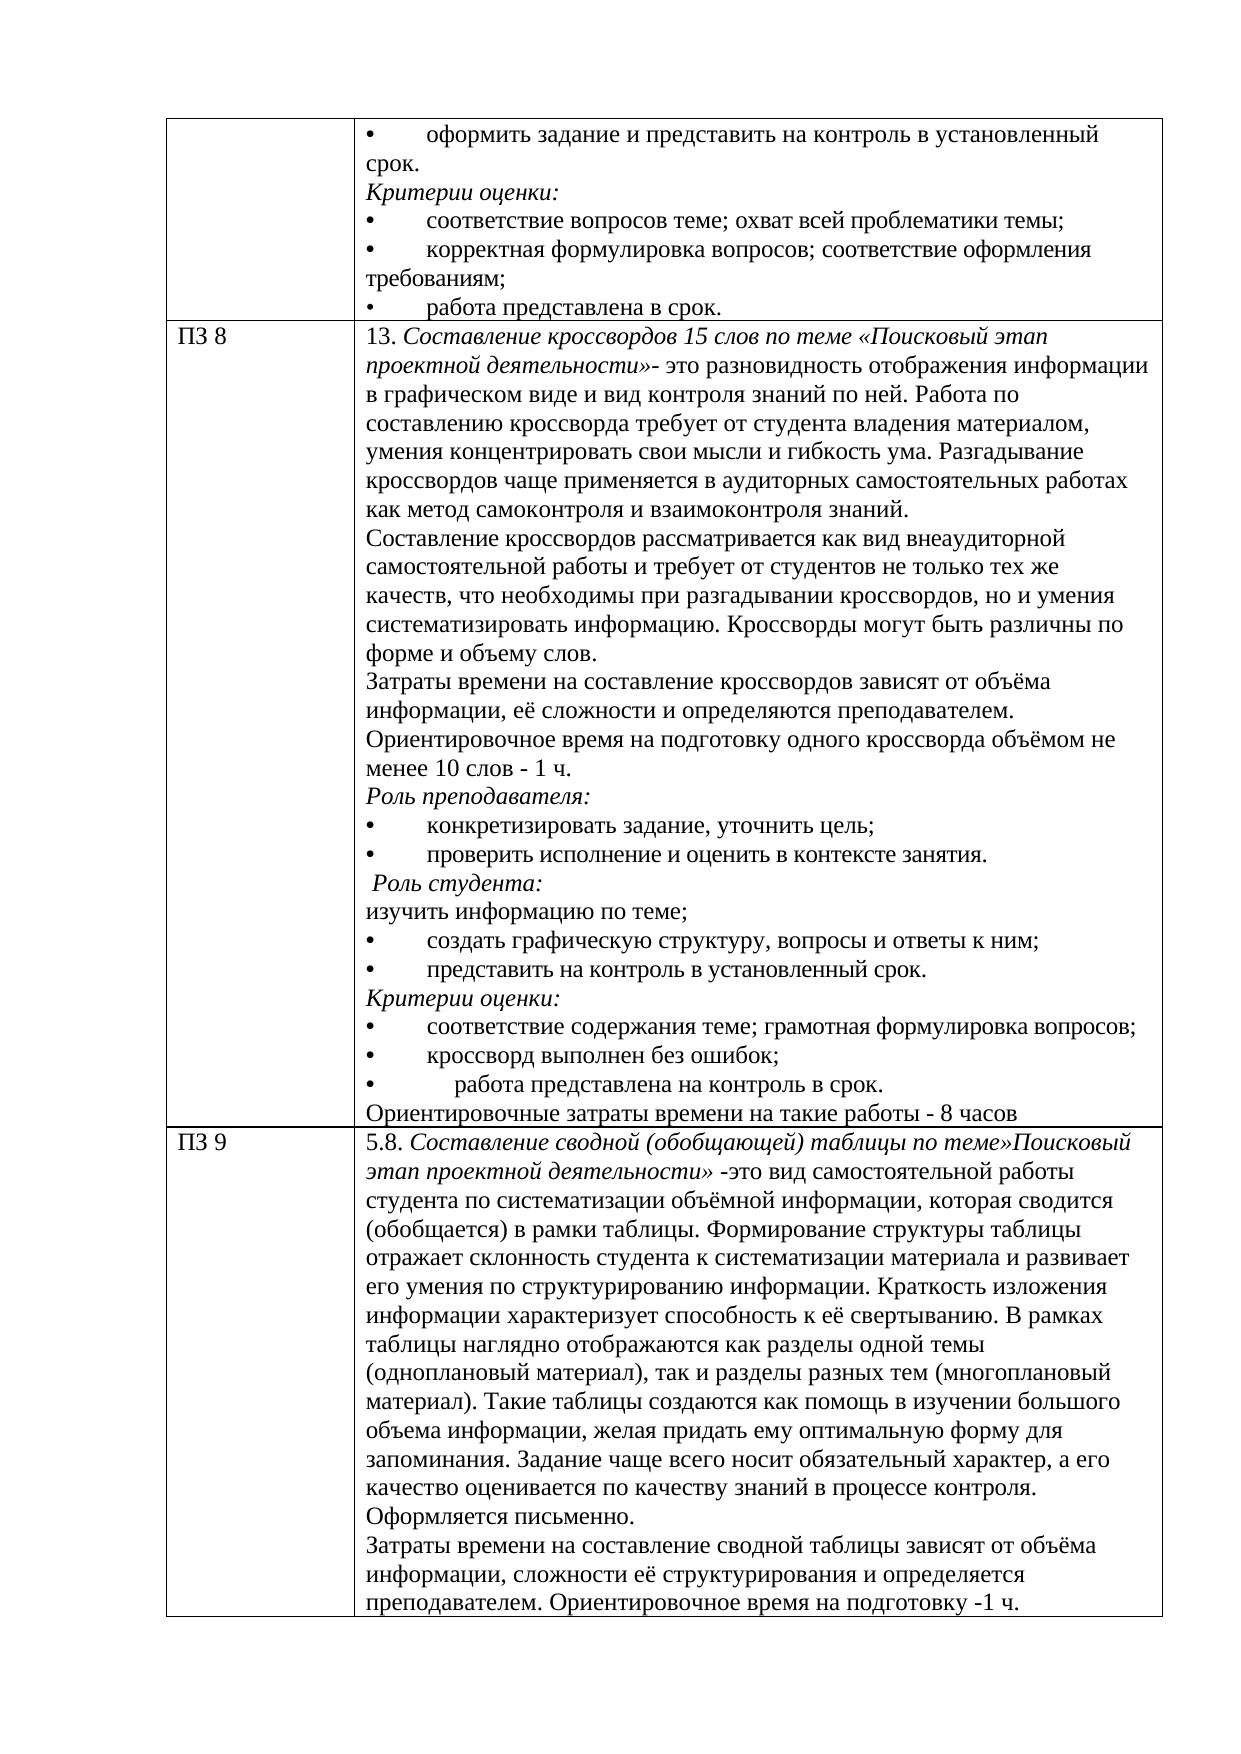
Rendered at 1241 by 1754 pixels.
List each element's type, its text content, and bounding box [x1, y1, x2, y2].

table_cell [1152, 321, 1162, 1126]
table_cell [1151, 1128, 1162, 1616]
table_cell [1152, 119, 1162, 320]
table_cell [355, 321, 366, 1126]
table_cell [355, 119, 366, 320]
table_cell ПЗ 9 [167, 1128, 354, 1616]
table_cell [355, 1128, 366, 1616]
table_cell ПЗ 8 [167, 321, 354, 1126]
table_cell 7 [167, 119, 354, 320]
